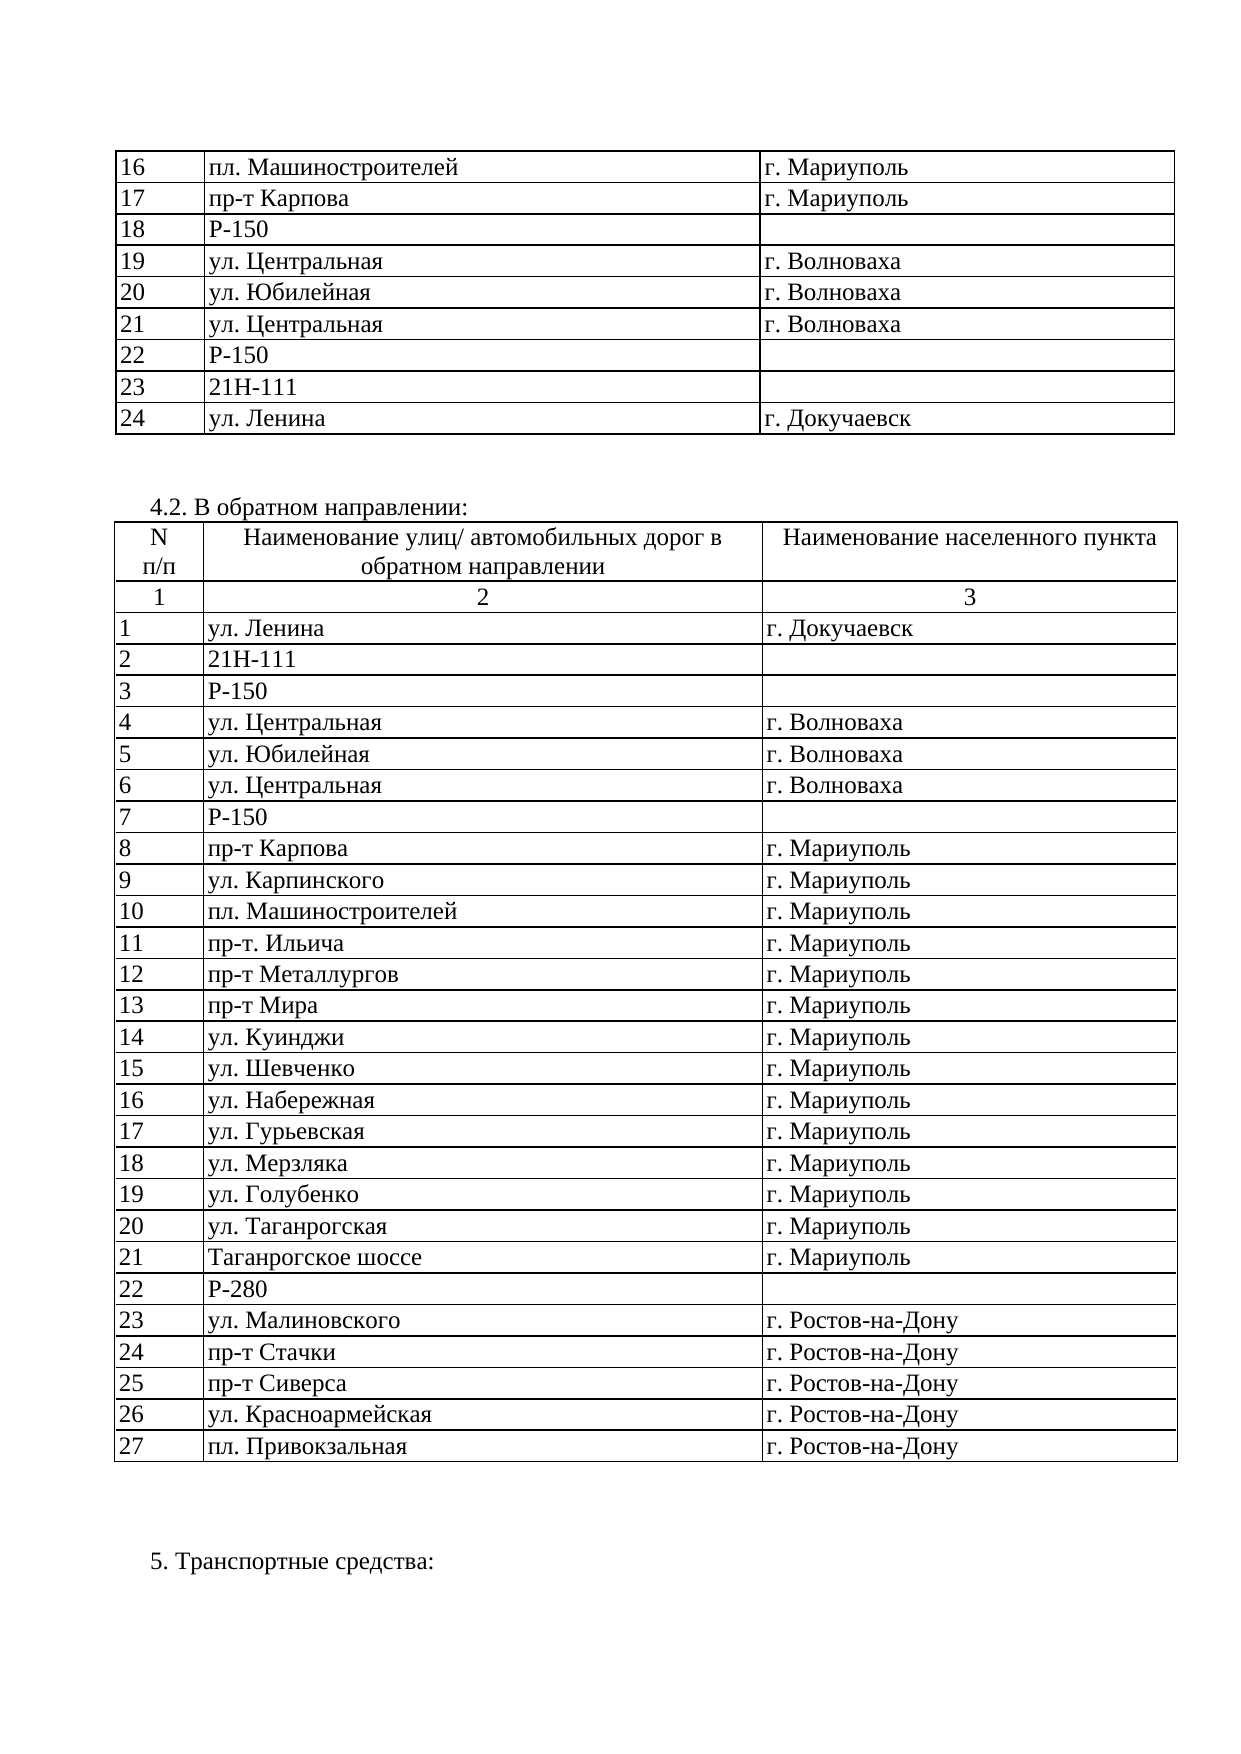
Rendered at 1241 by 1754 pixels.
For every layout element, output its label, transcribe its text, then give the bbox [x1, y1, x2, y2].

table_cell 3 [115, 675, 203, 706]
table_cell ул. Мерзляка [204, 1148, 762, 1178]
table_cell пр-т. Ильича [204, 928, 762, 957]
table_cell ул. Юбилейная [205, 277, 759, 307]
table_cell 17 [115, 1116, 203, 1146]
table_cell пр-т Сиверса [204, 1368, 762, 1398]
table_cell г. Мариуполь [763, 1146, 1177, 1178]
table_cell 24 [117, 403, 204, 433]
table_cell ул. Ленина [205, 403, 759, 433]
table_cell 14 [115, 1021, 203, 1052]
table_cell 16 [117, 152, 204, 181]
table_cell г. Мариуполь [763, 1052, 1177, 1083]
table_cell г. Мариуполь [761, 152, 1174, 181]
table_cell 1 [115, 613, 203, 643]
table_cell ул. Центральная [204, 707, 762, 737]
table_cell ул. Центральная [205, 246, 759, 276]
table_cell 1 [115, 581, 203, 611]
table_cell 21 [115, 1242, 203, 1272]
table_cell г. Мариуполь [763, 1241, 1177, 1272]
table_cell г. Мариуполь [763, 863, 1177, 894]
table_cell Р-150 [204, 802, 762, 832]
table_cell Р-150 [204, 676, 762, 706]
table_cell 20 [117, 277, 204, 307]
table_cell г. Докучаевск [763, 611, 1177, 643]
table_cell ул. Карпинского [204, 865, 762, 894]
table_cell г. Мариуполь [763, 1020, 1177, 1052]
table_cell г. Мариуполь [763, 926, 1177, 957]
table_cell ул. Набережная [204, 1085, 762, 1115]
table_cell пр-т Стачки [204, 1337, 762, 1366]
table_cell 19 [117, 246, 204, 276]
table_cell 24 [115, 1336, 203, 1366]
table_cell 4 [115, 707, 203, 737]
table_cell г. Ростов-на-Дону [763, 1304, 1177, 1335]
table_cell 6 [115, 770, 203, 800]
table_cell пр-т Металлургов [204, 959, 762, 989]
table_cell 5 [115, 738, 203, 769]
table_cell г. Мариуполь [761, 183, 1174, 213]
table_cell 21H-111 [204, 645, 762, 674]
table_cell г. Мариуполь [763, 832, 1177, 863]
table_cell 11 [115, 927, 203, 957]
table_cell 21 [117, 309, 204, 339]
table_cell 21H-111 [205, 372, 759, 402]
table_cell [761, 372, 1174, 402]
table_cell г. Ростов-на-Дону [763, 1429, 1177, 1461]
table_cell 26 [115, 1399, 203, 1429]
table_cell 15 [115, 1053, 203, 1083]
table_cell 27 [115, 1430, 203, 1461]
table_cell 3 [763, 580, 1177, 611]
table_cell 23 [115, 1305, 203, 1335]
table_cell ул. Центральная [205, 309, 759, 339]
table_cell г. Мариуполь [763, 989, 1177, 1020]
table_cell ул. Юбилейная [204, 739, 762, 769]
table_cell 2 [115, 644, 203, 674]
table_cell Р-150 [205, 215, 759, 244]
table_cell ул. Малиновского [204, 1305, 762, 1335]
table_cell ул. Голубенко [204, 1179, 762, 1209]
table_cell пл. Машиностроителей [205, 152, 759, 181]
table_cell ул. Шевченко [204, 1053, 762, 1083]
table_cell [763, 1272, 1177, 1303]
table_cell Таганрогское шоссе [204, 1242, 762, 1272]
table_cell 18 [117, 215, 204, 244]
table_cell г. Волноваха [763, 769, 1177, 800]
table_cell 12 [115, 959, 203, 989]
table_cell г. Волноваха [763, 706, 1177, 737]
table_header N п/п [115, 523, 203, 580]
table_cell 17 [117, 183, 204, 213]
table_cell пр-т Карпова [204, 833, 762, 863]
table_cell 16 [115, 1084, 203, 1115]
table_cell ул. Красноармейская [204, 1400, 762, 1429]
table_cell г. Ростов-на-Дону [763, 1366, 1177, 1398]
table_cell Р-280 [204, 1274, 762, 1303]
table_cell ул. Ленина [204, 613, 762, 643]
text 4.2. В обратном направлении: [150, 492, 1090, 521]
table_cell Р-150 [205, 340, 759, 370]
table_cell 13 [115, 990, 203, 1020]
table_cell [763, 643, 1177, 674]
table_cell 2 [204, 582, 762, 611]
table_cell [763, 800, 1177, 832]
table_cell 8 [115, 833, 203, 863]
table_cell пл. Привокзальная [204, 1431, 762, 1461]
table_cell г. Мариуполь [763, 958, 1177, 989]
table_cell г. Ростов-на-Дону [763, 1398, 1177, 1429]
table_cell 10 [115, 896, 203, 926]
table_cell ул. Гурьевская [204, 1116, 762, 1146]
table_cell пл. Машиностроителей [204, 896, 762, 926]
table_cell [763, 674, 1177, 706]
table_header Наименование улиц/ автомобильных дорог в обратном направлении [204, 523, 762, 580]
table_cell 23 [117, 372, 204, 402]
table_cell 25 [115, 1368, 203, 1398]
table_cell г. Волноваха [761, 246, 1174, 276]
table_cell 19 [115, 1179, 203, 1209]
table_cell [761, 340, 1174, 370]
table_cell г. Волноваха [761, 277, 1174, 307]
table_cell г. Докучаевск [761, 403, 1174, 433]
table_cell пр-т Мира [204, 991, 762, 1020]
table_cell г. Мариуполь [763, 1178, 1177, 1209]
table_cell 9 [115, 864, 203, 894]
table_cell ул. Центральная [204, 770, 762, 800]
table_cell ул. Таганрогская [204, 1211, 762, 1241]
table_cell 22 [117, 340, 204, 370]
table_cell г. Волноваха [763, 737, 1177, 769]
table_cell г. Мариуполь [763, 1083, 1177, 1115]
table_cell пр-т Карпова [205, 183, 759, 213]
table_cell г. Ростов-на-Дону [763, 1335, 1177, 1366]
table_cell г. Мариуполь [763, 895, 1177, 926]
table_cell [761, 215, 1174, 244]
table_cell ул. Куинджи [204, 1022, 762, 1052]
table_cell 7 [115, 801, 203, 832]
table_cell г. Мариуполь [763, 1209, 1177, 1241]
table_cell 22 [115, 1273, 203, 1303]
text 5. Транспортные средства: [150, 1546, 1090, 1575]
table_cell 18 [115, 1147, 203, 1178]
table_cell 20 [115, 1210, 203, 1241]
table_header Наименование населенного пункта [763, 523, 1177, 580]
table_cell г. Мариуполь [763, 1115, 1177, 1146]
table_cell г. Волноваха [761, 309, 1174, 339]
